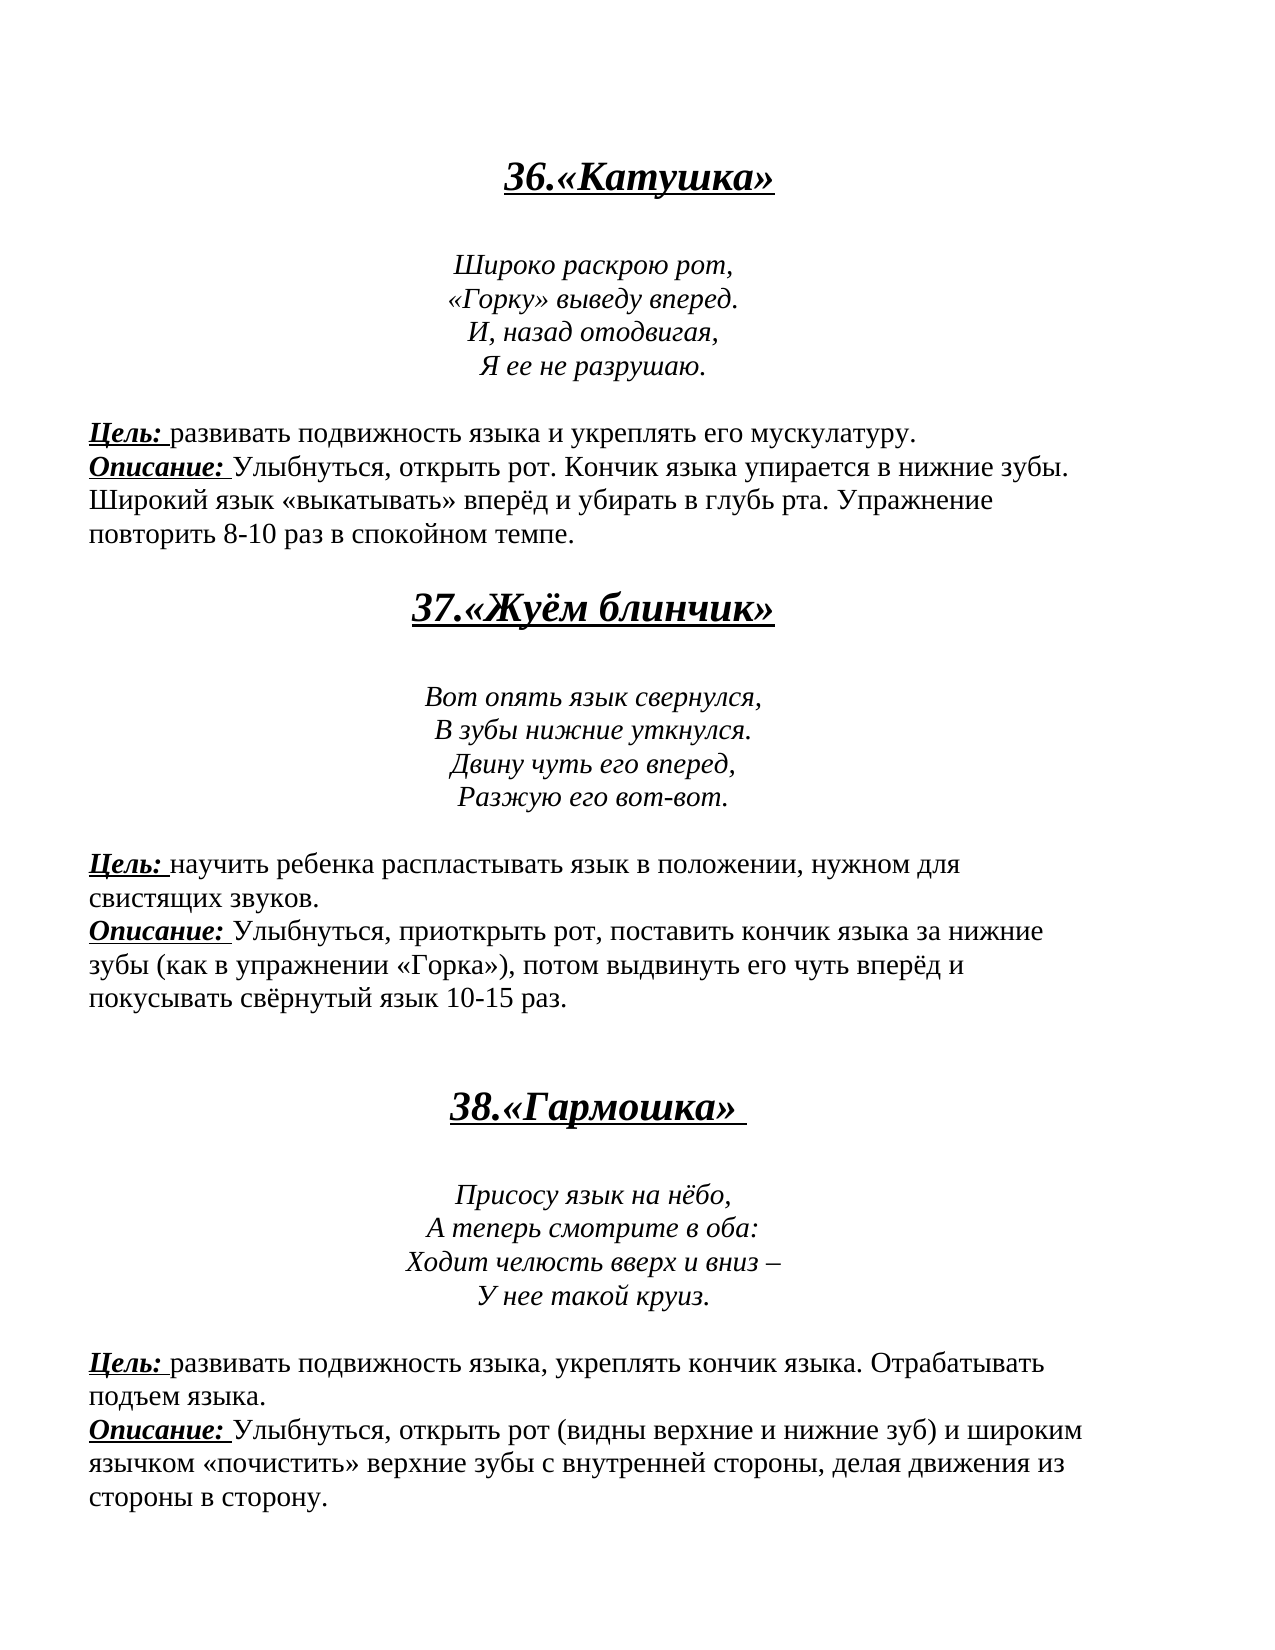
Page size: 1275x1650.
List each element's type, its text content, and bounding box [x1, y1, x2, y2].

text Широко раскрою рот, [88, 247, 1098, 281]
text Цель: научить ребенка распластывать язык в положении, нужном для свистящих звуков. [88, 846, 1098, 913]
text Разжую его вот-вот. [88, 779, 1098, 813]
text У нее такой круиз. [88, 1278, 1098, 1311]
text Описание: Улыбнуться, открыть рот. Кончик языка упирается в нижние зубы. Широкий язык «выкатывать» вперёд и убирать в глубь рта. Упражнение [88, 449, 1098, 516]
text Цель: развивать подвижность языка, укреплять кончик языка. Отрабатывать [88, 1345, 1098, 1378]
text Описание: Улыбнуться, приоткрыть рот, поставить кончик языка за нижние зубы (как в упражнении «Горка»), потом выдвинуть его чуть вперёд и покусывать свёрнутый язык 10-15 раз. [88, 913, 1098, 1014]
text 36.«Катушка» [181, 152, 1098, 199]
text подъем языка. [88, 1378, 1098, 1412]
text 38.«Гармошка» [88, 1081, 1098, 1129]
text Ходит челюсть вверх и вниз – [88, 1244, 1098, 1278]
text Двину чуть его вперед, [88, 746, 1098, 779]
text Присосу язык на нёбо, [88, 1177, 1098, 1211]
text Вот опять язык свернулся, [88, 679, 1098, 712]
text 37.«Жуём блинчик» [88, 583, 1098, 631]
text В зубы нижние уткнулся. [88, 712, 1098, 746]
text И, назад отодвигая, [88, 314, 1098, 348]
text Описание: Улыбнуться, открыть рот (видны верхние и нижние зуб) и широким язычком «почистить» верхние зубы с внутренней стороны, делая движения из стороны в сторону. [88, 1412, 1098, 1512]
text повторить 8-10 раз в спокойном темпе. [88, 516, 1098, 549]
text Я ее не разрушаю. [88, 348, 1098, 382]
text А теперь смотрите в оба: [88, 1211, 1098, 1244]
text Цель: развивать подвижность языка и укреплять его мускулатуру. [88, 415, 1098, 449]
text «Горку» выведу вперед. [88, 281, 1098, 314]
